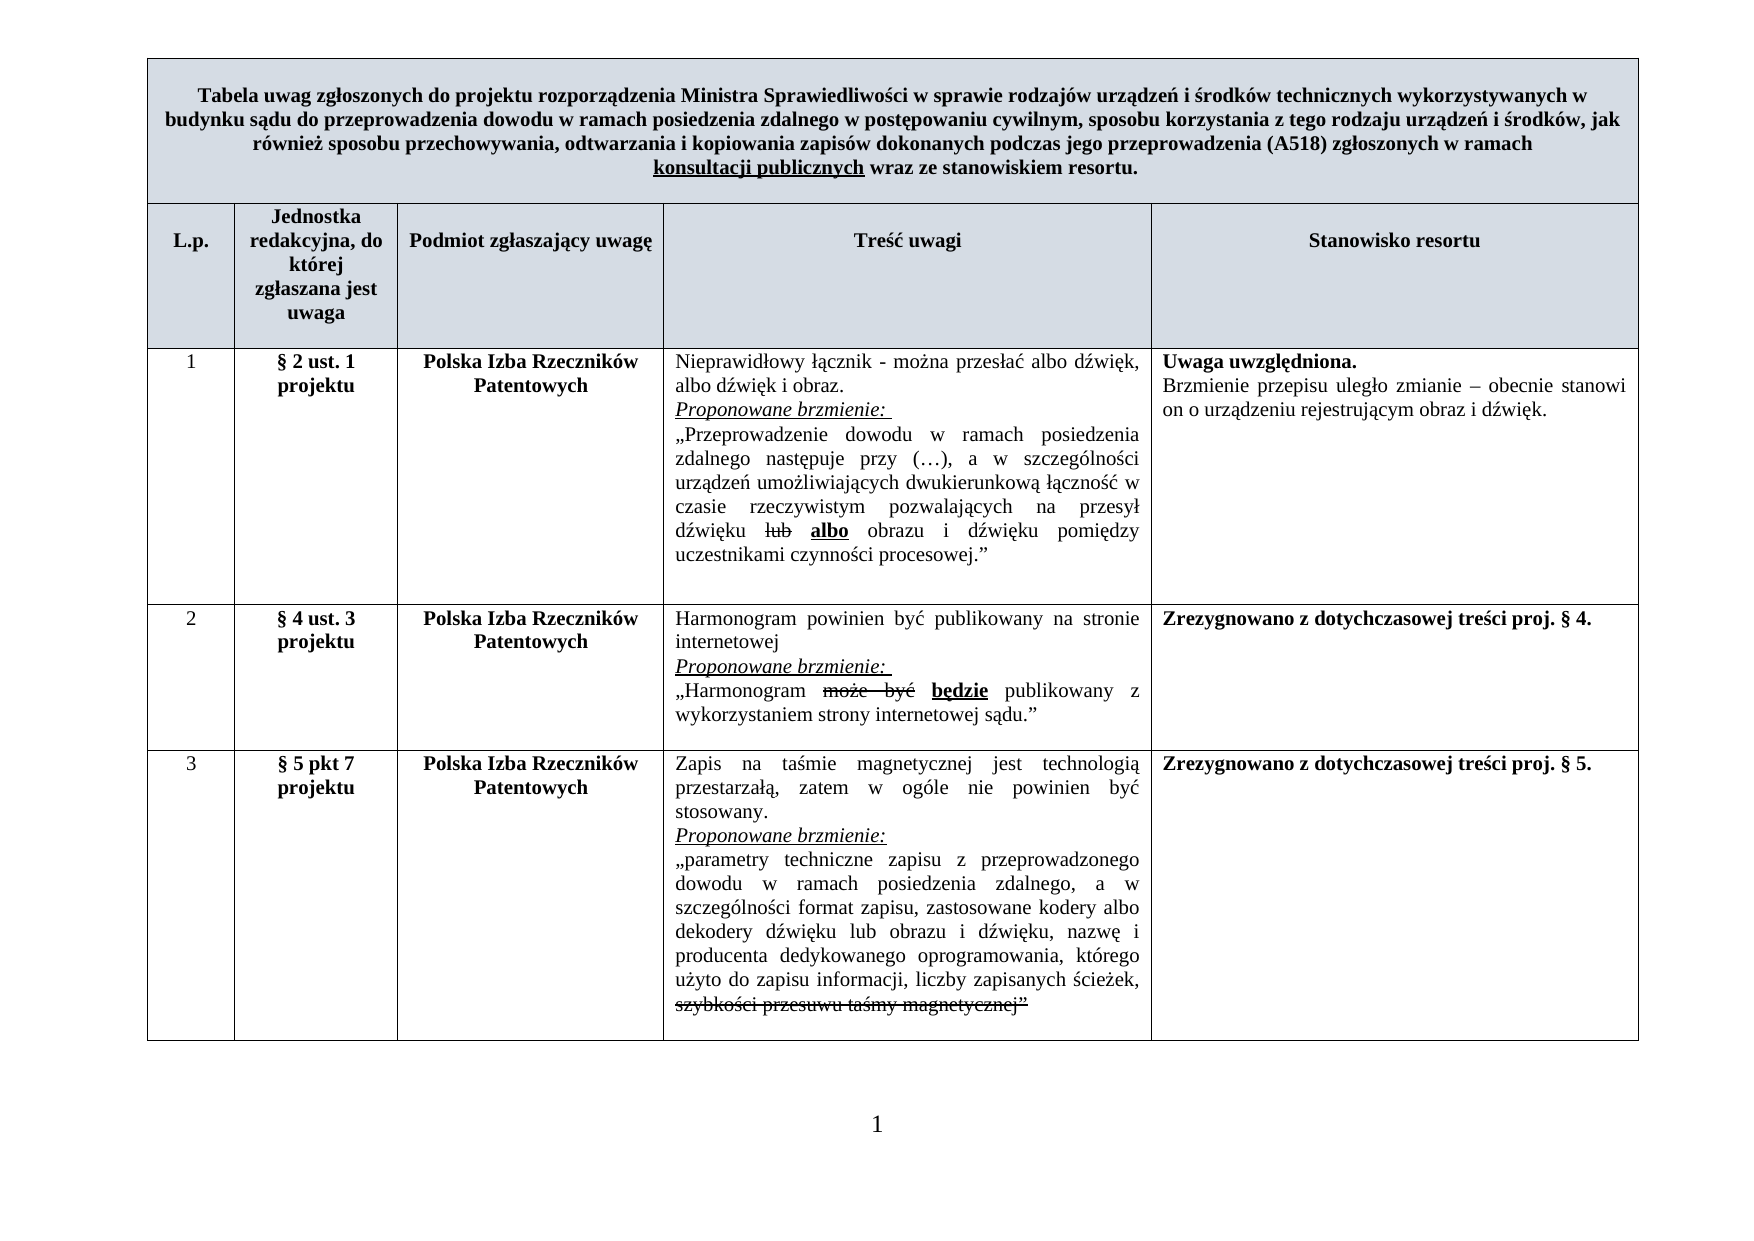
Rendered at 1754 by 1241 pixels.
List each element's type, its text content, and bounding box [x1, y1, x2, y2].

table_cell Zapis na taśmie magnetycznej jest technologią przestarzałą, zatem w ogóle nie powinien być stosowany. Proponowane brzmienie: „parametry techniczne zapisu z przeprowadzonego dowodu w ramach posiedzenia zdalnego, a w szczególności format zapisu, zastosowane kodery albo dekodery dźwięku lub obrazu i dźwięku, nazwę i producenta dedykowanego oprogramowania, którego użyto do zapisu informacji, liczby zapisanych ścieżek, szybkości przesuwu taśmy magnetycznej” [664, 751, 1151, 1039]
table_cell Podmiot zgłaszający uwagę [398, 204, 663, 348]
table_cell Treść uwagi [664, 204, 1151, 348]
table_cell 3 [148, 751, 234, 1039]
table_cell § 2 ust. 1 projektu [235, 349, 397, 604]
table_cell § 4 ust. 3 projektu [235, 605, 397, 750]
table_header Tabela uwag zgłoszonych do projektu rozporządzenia Ministra Sprawiedliwości w sprawie rodzajów urządzeń i środków technicznych wykorzystywanych w budynku sądu do przeprowadzenia dowodu w ramach posiedzenia zdalnego w postępowaniu cywilnym, sposobu korzystania z tego rodzaju urządzeń i środków, jak również sposobu przechowywania, odtwarzania i kopiowania zapisów dokonanych podczas jego przeprowadzenia (A518) zgłoszonych w ramach konsultacji publicznych wraz ze stanowiskiem resortu. [148, 59, 1638, 203]
table_cell Polska Izba Rzeczników Patentowych [398, 605, 663, 750]
table_cell Polska Izba Rzeczników Patentowych [398, 349, 663, 604]
table_cell 1 [148, 349, 234, 604]
table_cell Polska Izba Rzeczników Patentowych [398, 751, 663, 1039]
table_cell Zrezygnowano z dotychczasowej treści proj. § 4. [1152, 605, 1638, 750]
table_cell Zrezygnowano z dotychczasowej treści proj. § 5. [1152, 751, 1638, 1039]
table_cell L.p. [148, 204, 234, 348]
table_cell 2 [148, 605, 234, 750]
table_cell § 5 pkt 7 projektu [235, 751, 397, 1039]
table_cell Uwaga uwzględniona. Brzmienie przepisu uległo zmianie – obecnie stanowi on o urządzeniu rejestrującym obraz i dźwięk. [1152, 349, 1638, 604]
table_cell Nieprawidłowy łącznik - można przesłać albo dźwięk, albo dźwięk i obraz. Proponowane brzmienie: „Przeprowadzenie dowodu w ramach posiedzenia zdalnego następuje przy (…), a w szczególności urządzeń umożliwiających dwukierunkową łączność w czasie rzeczywistym pozwalających na przesył dźwięku lub albo obrazu i dźwięku pomiędzy uczestnikami czynności procesowej.” [664, 349, 1151, 604]
table_cell Jednostka redakcyjna, do której zgłaszana jest uwaga [235, 204, 397, 348]
table_cell Stanowisko resortu [1152, 204, 1638, 348]
table_cell Harmonogram powinien być publikowany na stronie internetowej Proponowane brzmienie: „Harmonogram może być będzie publikowany z wykorzystaniem strony internetowej sądu.” [664, 605, 1151, 750]
